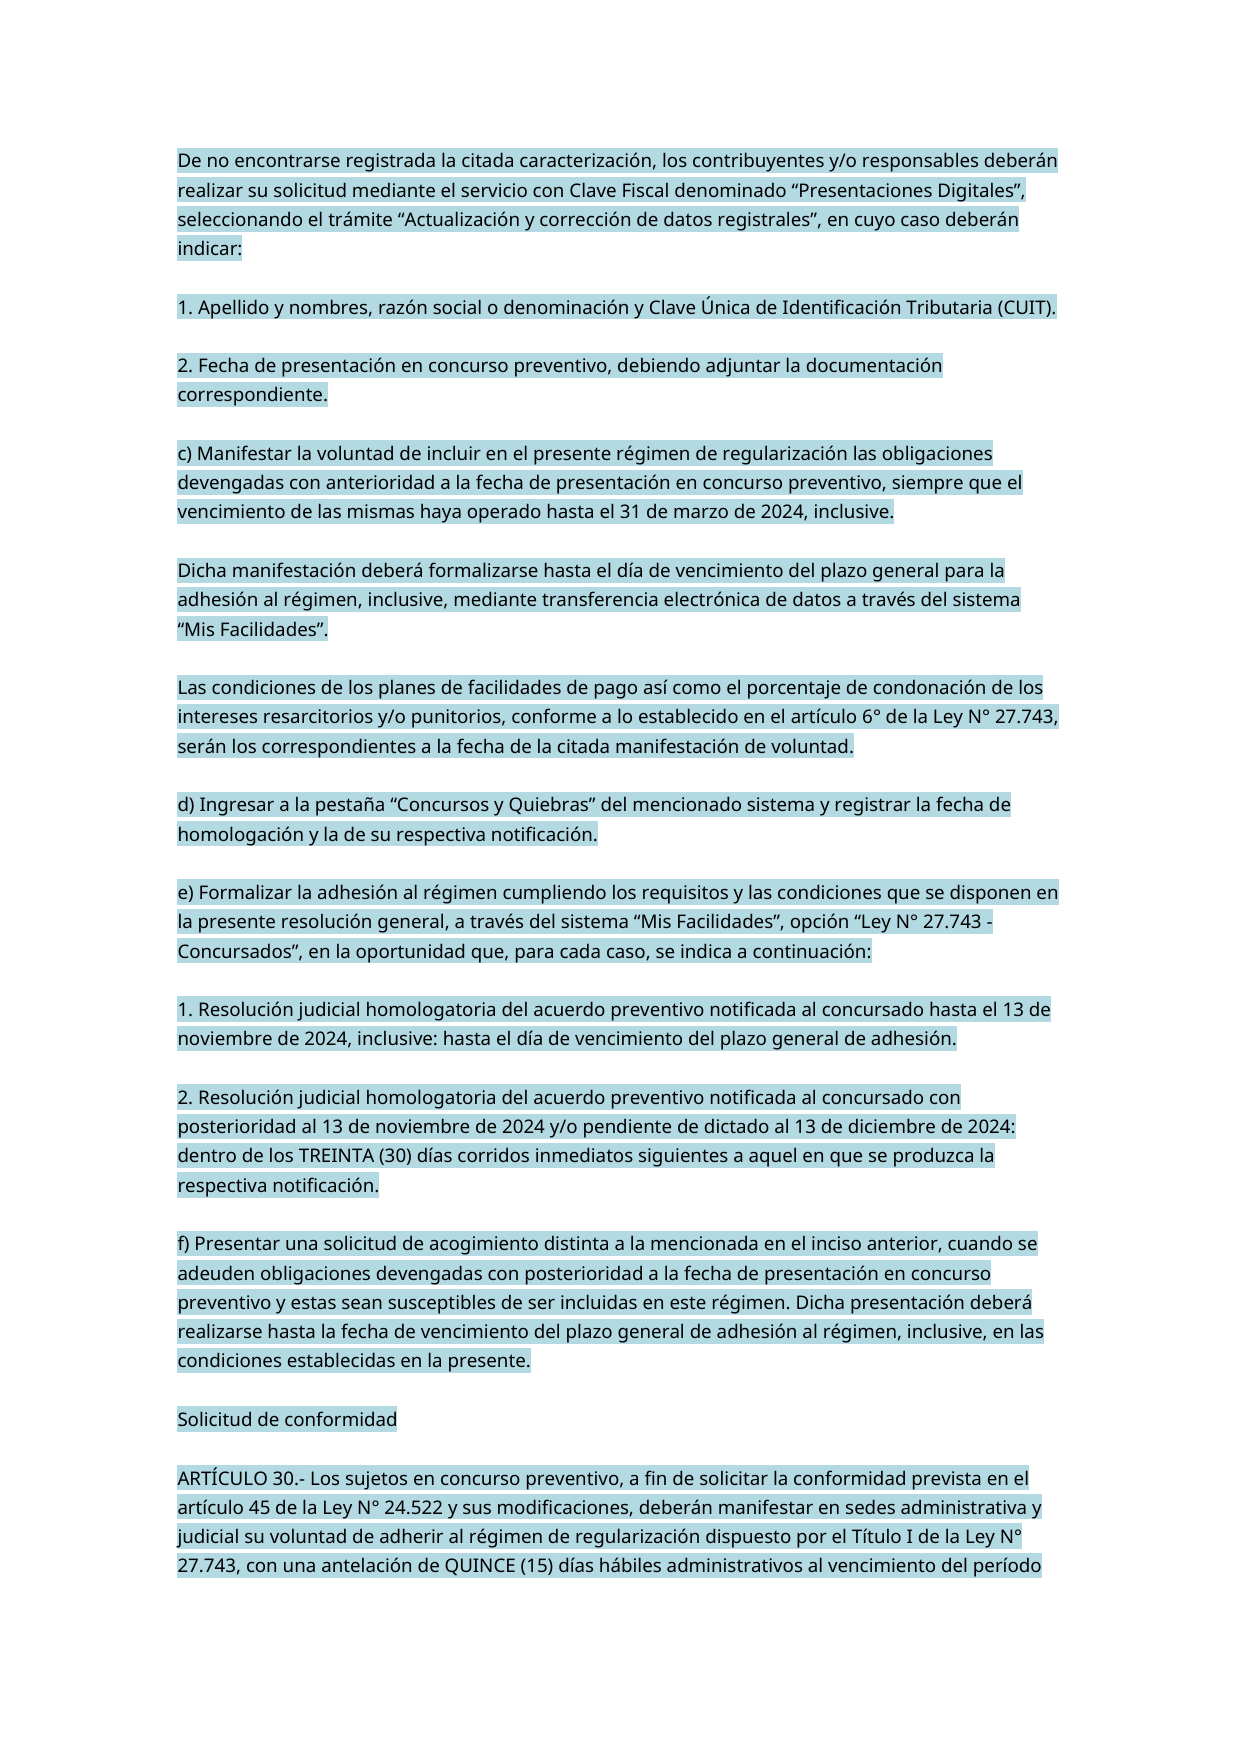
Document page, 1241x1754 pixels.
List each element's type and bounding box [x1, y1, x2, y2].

text [177, 148, 1063, 1578]
